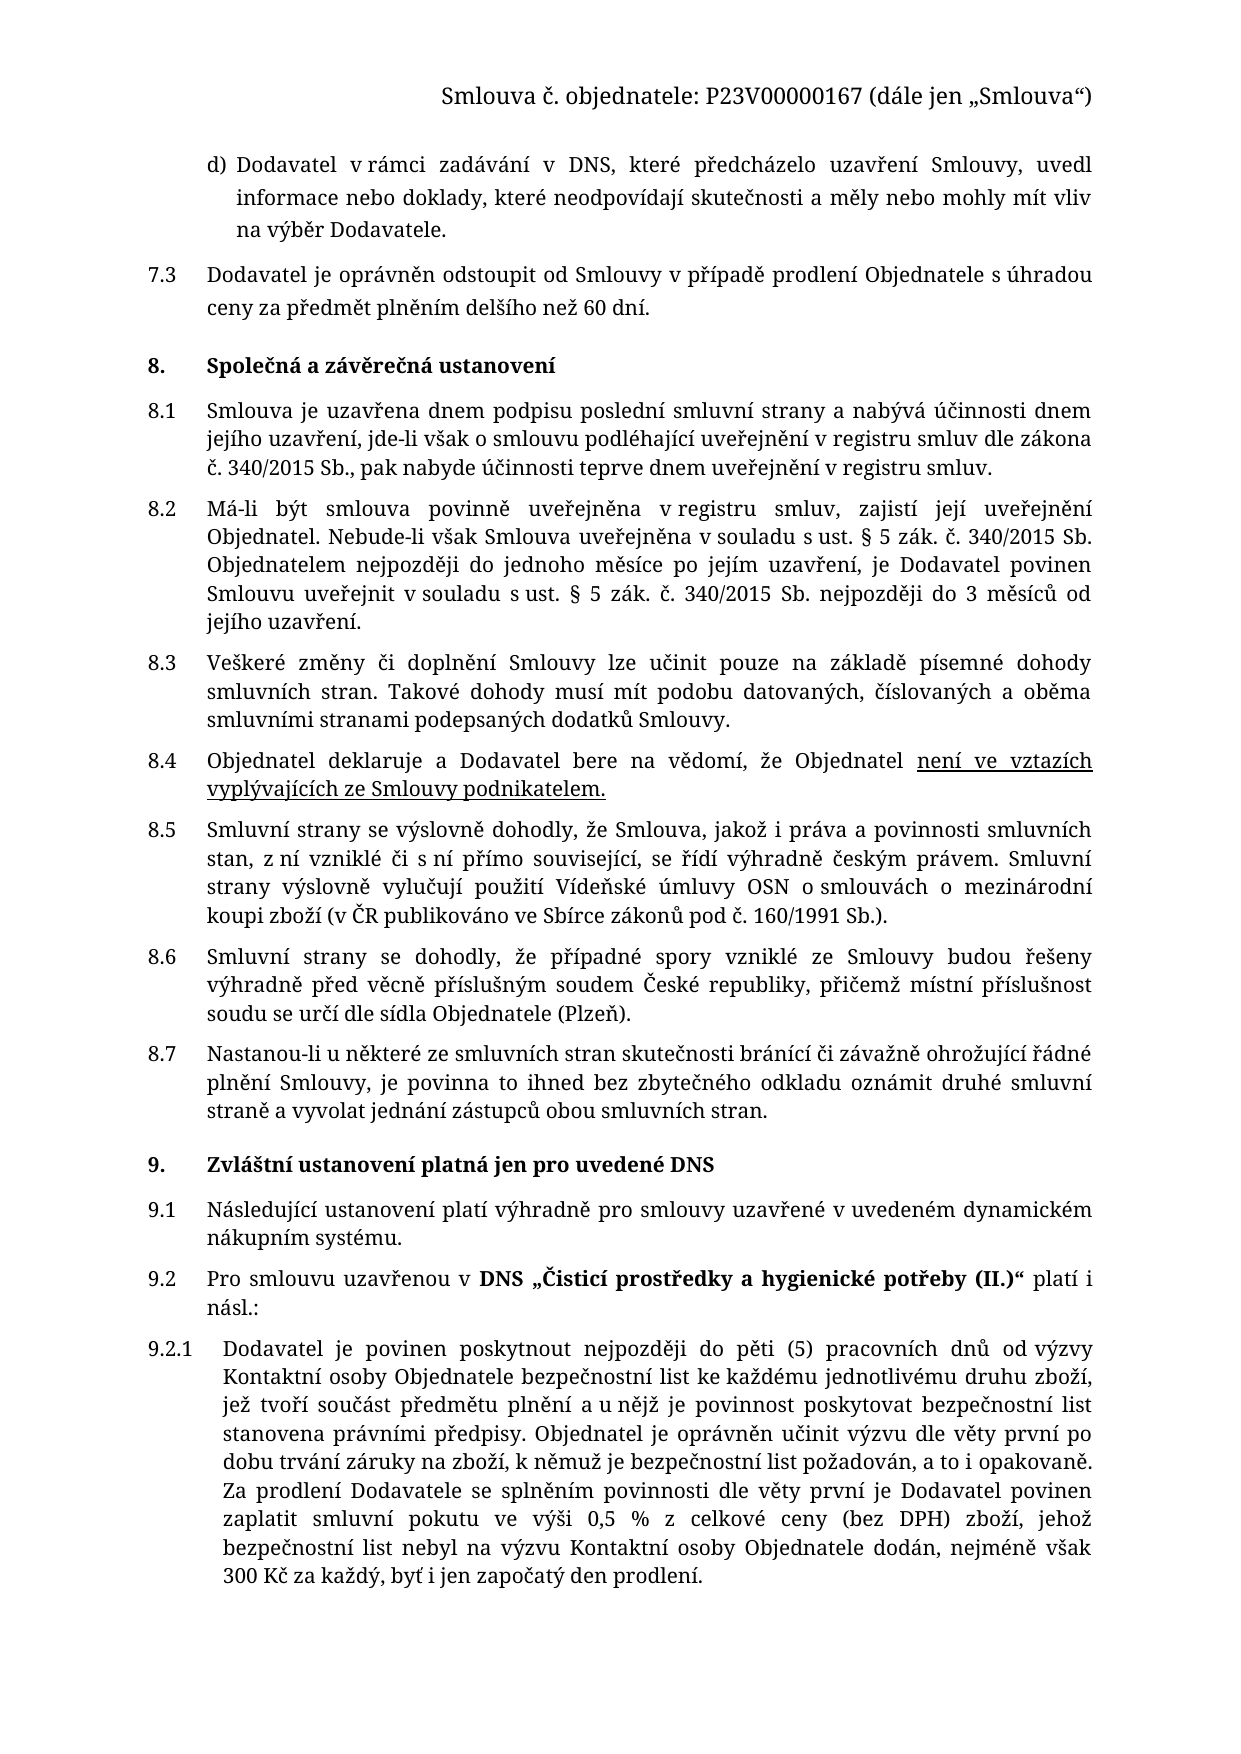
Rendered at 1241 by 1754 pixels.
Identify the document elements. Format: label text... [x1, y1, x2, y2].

list Společná a závěrečná ustanovení [148, 351, 1093, 379]
list Veškeré změny či doplnění Smlouvy lze učinit pouze na základě písemné dohody smluvních stran. Takové dohody musí mít podobu datovaných, číslovaných a oběma smluvními stranami podepsaných dodatků Smlouvy. [148, 648, 1093, 734]
list Pro smlouvu uzavřenou v DNS „Čisticí prostředky a hygienické potřeby (II.)“ platí i násl.: [148, 1264, 1093, 1321]
list Následující ustanovení platí výhradně pro smlouvy uzavřené v uvedeném dynamickém nákupním systému. [148, 1195, 1093, 1252]
list Objednatel deklaruje a Dodavatel bere na vědomí, že Objednatel není ve vztazích vyplývajících ze Smlouvy podnikatelem. [148, 746, 1093, 803]
list Smluvní strany se výslovně dohodly, že Smlouva, jakož i práva a povinnosti smluvních stan, z ní vzniklé či s ní přímo související, se řídí výhradně českým právem. Smluvní strany výslovně vylučují použití Vídeňské úmluvy OSN o smlouvách o mezinárodní koupi zboží (v ČR publikováno ve Sbírce zákonů pod č. 160/1991 Sb.). [148, 816, 1093, 929]
list Dodavatel v rámci zadávání v DNS, které předcházelo uzavření Smlouvy, uvedl informace nebo doklady, které neodpovídají skutečnosti a měly nebo mohly mít vliv na výběr Dodavatele. [207, 150, 1093, 244]
list Dodavatel je oprávněn odstoupit od Smlouvy v případě prodlení Objednatele s úhradou ceny za předmět plněním delšího než 60 dní. [148, 261, 1093, 322]
list Smluvní strany se dohodly, že případné spory vzniklé ze Smlouvy budou řešeny výhradně před věcně příslušným soudem České republiky, přičemž místní příslušnost soudu se určí dle sídla Objednatele (Plzeň). [148, 942, 1093, 1027]
list Zvláštní ustanovení platná jen pro uvedené DNS [148, 1150, 1093, 1178]
list Nastanou-li u některé ze smluvních stran skutečnosti bránící či závažně ohrožující řádné plnění Smlouvy, je povinna to ihned bez zbytečného odkladu oznámit druhé smluvní straně a vyvolat jednání zástupců obou smluvních stran. [148, 1039, 1093, 1125]
list Smlouva je uzavřena dnem podpisu poslední smluvní strany a nabývá účinnosti dnem jejího uzavření, jde-li však o smlouvu podléhající uveřejnění v registru smluv dle zákona č. 340/2015 Sb., pak nabyde účinnosti teprve dnem uveřejnění v registru smluv. [148, 396, 1093, 481]
list Má-li být smlouva povinně uveřejněna v registru smluv, zajistí její uveřejnění Objednatel. Nebude-li však Smlouva uveřejněna v souladu s ust. § 5 zák. č. 340/2015 Sb. Objednatelem nejpozději do jednoho měsíce po jejím uzavření, je Dodavatel povinen Smlouvu uveřejnit v souladu s ust. § 5 zák. č. 340/2015 Sb. nejpozději do 3 měsíců od jejího uzavření. [148, 494, 1093, 636]
list Dodavatel je povinen poskytnout nejpozději do pěti (5) pracovních dnů od výzvy Kontaktní osoby Objednatele bezpečnostní list ke každému jednotlivému druhu zboží, jež tvoří součást předmětu plnění a u nějž je povinnost poskytovat bezpečnostní list stanovena právními předpisy. Objednatel je oprávněn učinit výzvu dle věty první po dobu trvání záruky na zboží, k němuž je bezpečnostní list požadován, a to i opakovaně. Za prodlení Dodavatele se splněním povinnosti dle věty první je Dodavatel povinen zaplatit smluvní pokutu ve výši 0,5 % z celkové ceny (bez DPH) zboží, jehož bezpečnostní list nebyl na výzvu Kontaktní osoby Objednatele dodán, nejméně však 300 Kč za každý, byť i jen započatý den prodlení. [148, 1334, 1093, 1590]
